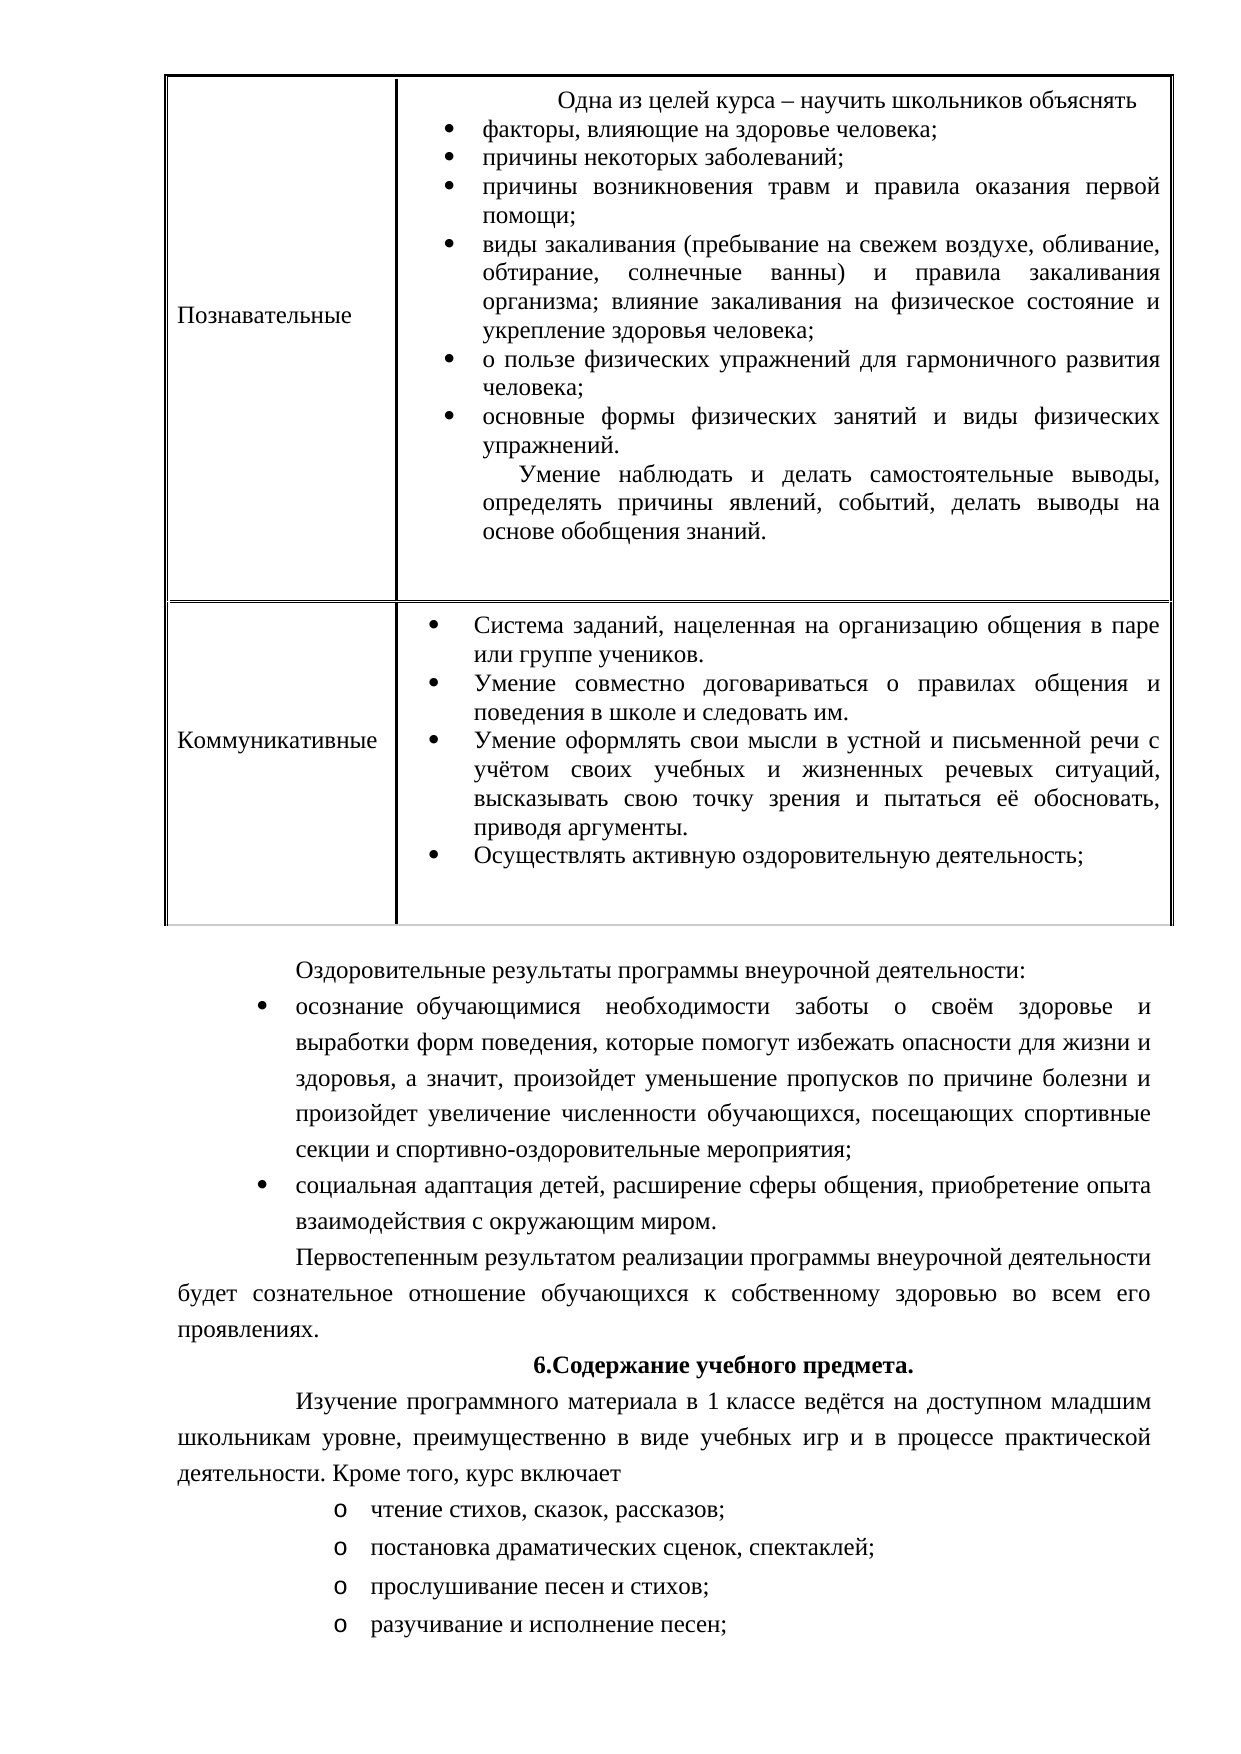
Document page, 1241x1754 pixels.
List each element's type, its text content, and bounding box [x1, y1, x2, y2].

list осознание обучающимися необходимости заботы о своём здоровье и выработки форм поведения, которые помогут избежать опасности для жизни и здоровья, а значит, произойдет уменьшение пропусков по причине болезни и произойдет увеличение численности обучающихся, посещающих спортивные секции и спортивно-оздоровительные мероприятия; [258, 991, 1152, 1163]
list разучивание и исполнение песен; [333, 1609, 1152, 1640]
table_cell Система заданий, нацеленная на организацию общения в паре или группе учеников. Умение совместно договариваться о правилах общения и поведения в школе и следовать им. Умение оформлять свои мысли в устной и письменной речи с учётом своих учебных и жизненных речевых ситуаций, высказывать свою точку зрения и пытаться её обосновать, приводя аргументы. Осуществлять активную оздоровительную деятельность; [398, 600, 1171, 924]
list социальная адаптация детей, расширение сферы общения, приобретение опыта взаимодействия с окружающим миром. [258, 1170, 1152, 1235]
list Первостепенным результатом реализации программы внеурочной деятельности будет сознательное отношение обучающихся к собственному здоровью во всем его проявлениях. [177, 1242, 1152, 1343]
list прослушивание песен и стихов; [333, 1571, 1152, 1602]
table_cell Коммуникативные [168, 600, 395, 924]
table_cell Познавательные [168, 77, 396, 599]
list Изучение программного материала в 1 классе ведётся на доступном младшим школьникам уровне, преимущественно в виде учебных игр и в процессе практической деятельности. Кроме того, курс включает [177, 1386, 1152, 1487]
list чтение стихов, сказок, рассказов; [333, 1494, 1152, 1525]
list 6.Содержание учебного предмета. [177, 1350, 1152, 1379]
list постановка драматических сценок, спектаклей; [333, 1532, 1152, 1563]
list Оздоровительные результаты программы внеурочной деятельности: [295, 955, 1152, 983]
table_cell Одна из целей курса – научить школьников объяснять факторы, влияющие на здоровье человека; причины некоторых заболеваний; причины возникновения травм и правила оказания первой помощи; виды закаливания (пребывание на свежем воздухе, обливание, обтирание, солнечные ванны) и правила закаливания организма; влияние закаливания на физическое состояние и укрепление здоровья человека; о пользе физических упражнений для гармоничного развития человека; основные формы физических занятий и виды физических упражнений. Умение наблюдать и делать самостоятельные выводы, определять причины явлений, событий, делать выводы на основе обобщения знаний. [396, 77, 1170, 599]
